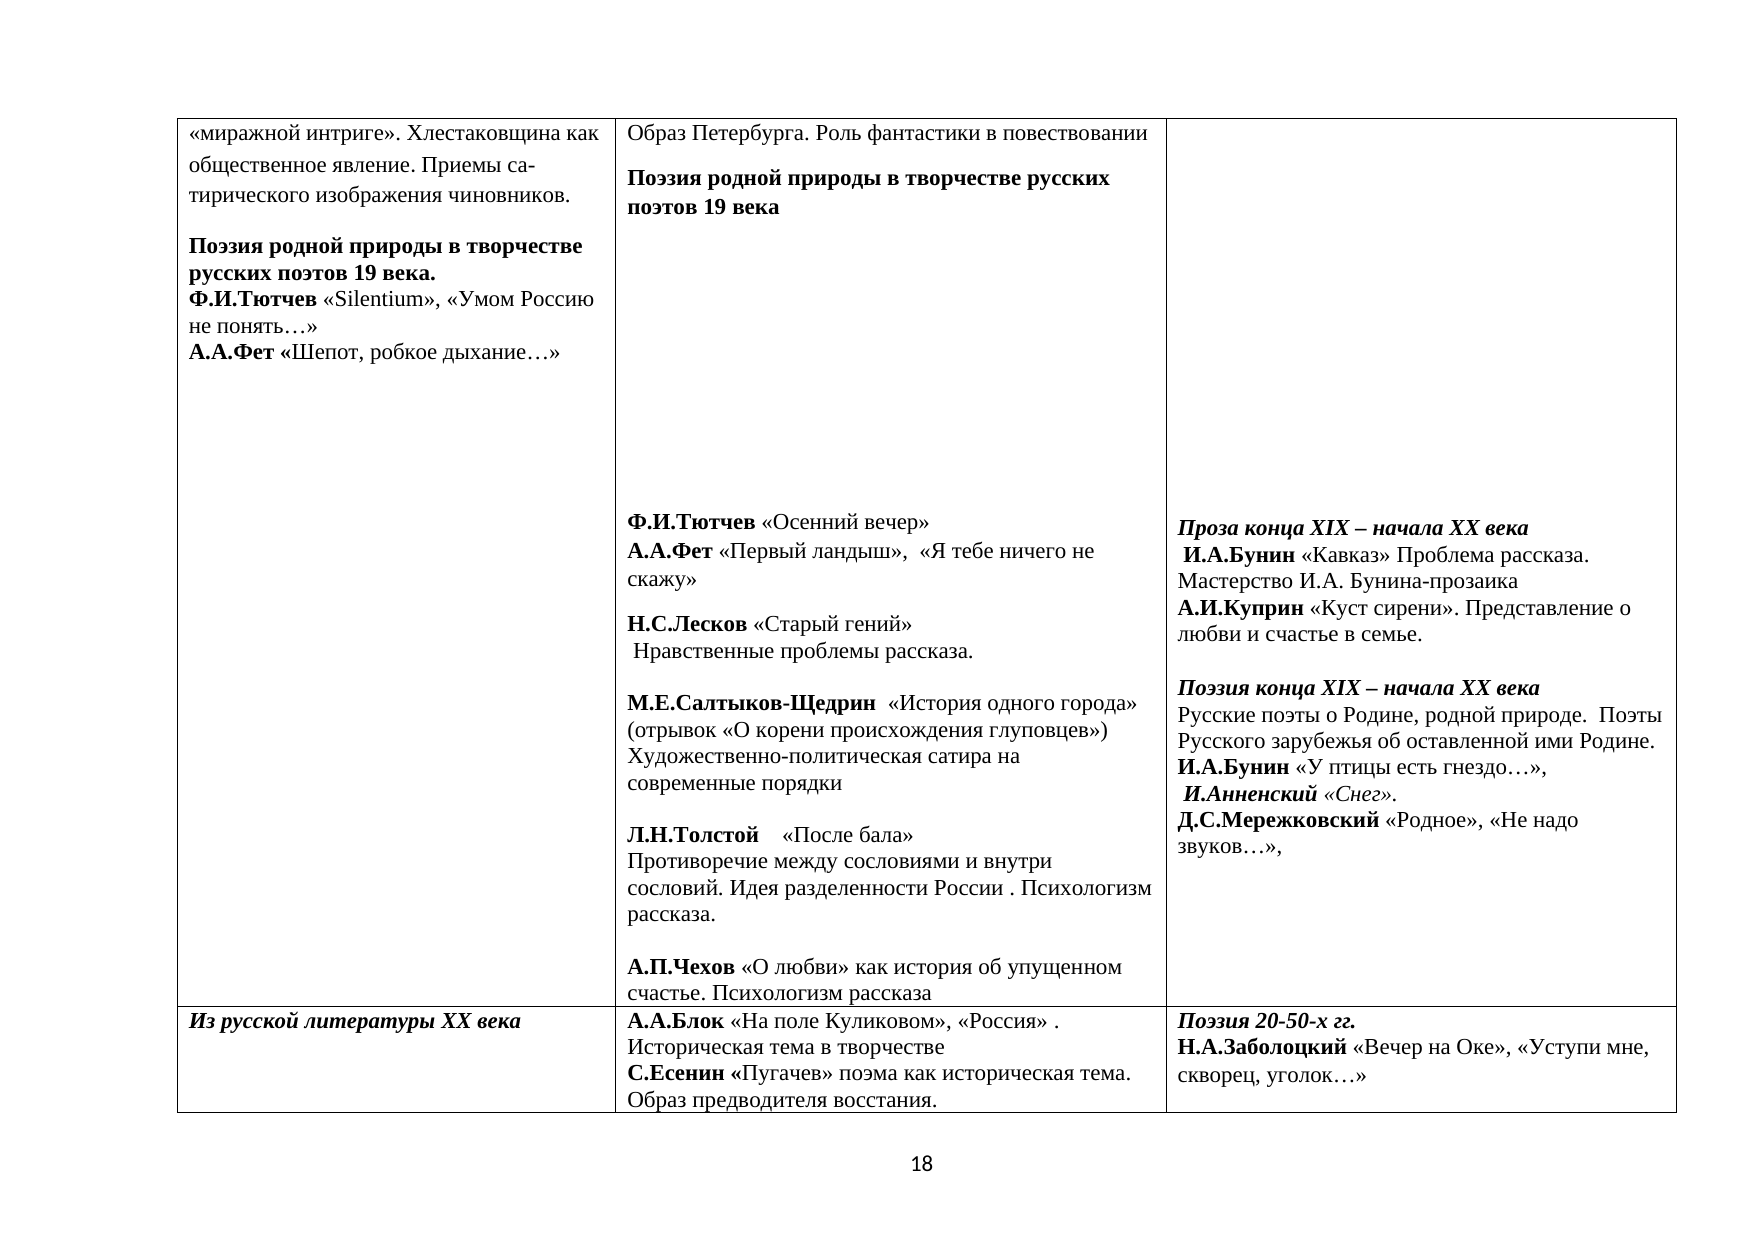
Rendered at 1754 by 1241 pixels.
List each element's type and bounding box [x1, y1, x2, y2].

table_cell [1167, 1007, 1676, 1112]
table_cell [616, 1007, 1166, 1112]
table_cell [178, 1007, 615, 1112]
table_cell [1167, 119, 1676, 1006]
